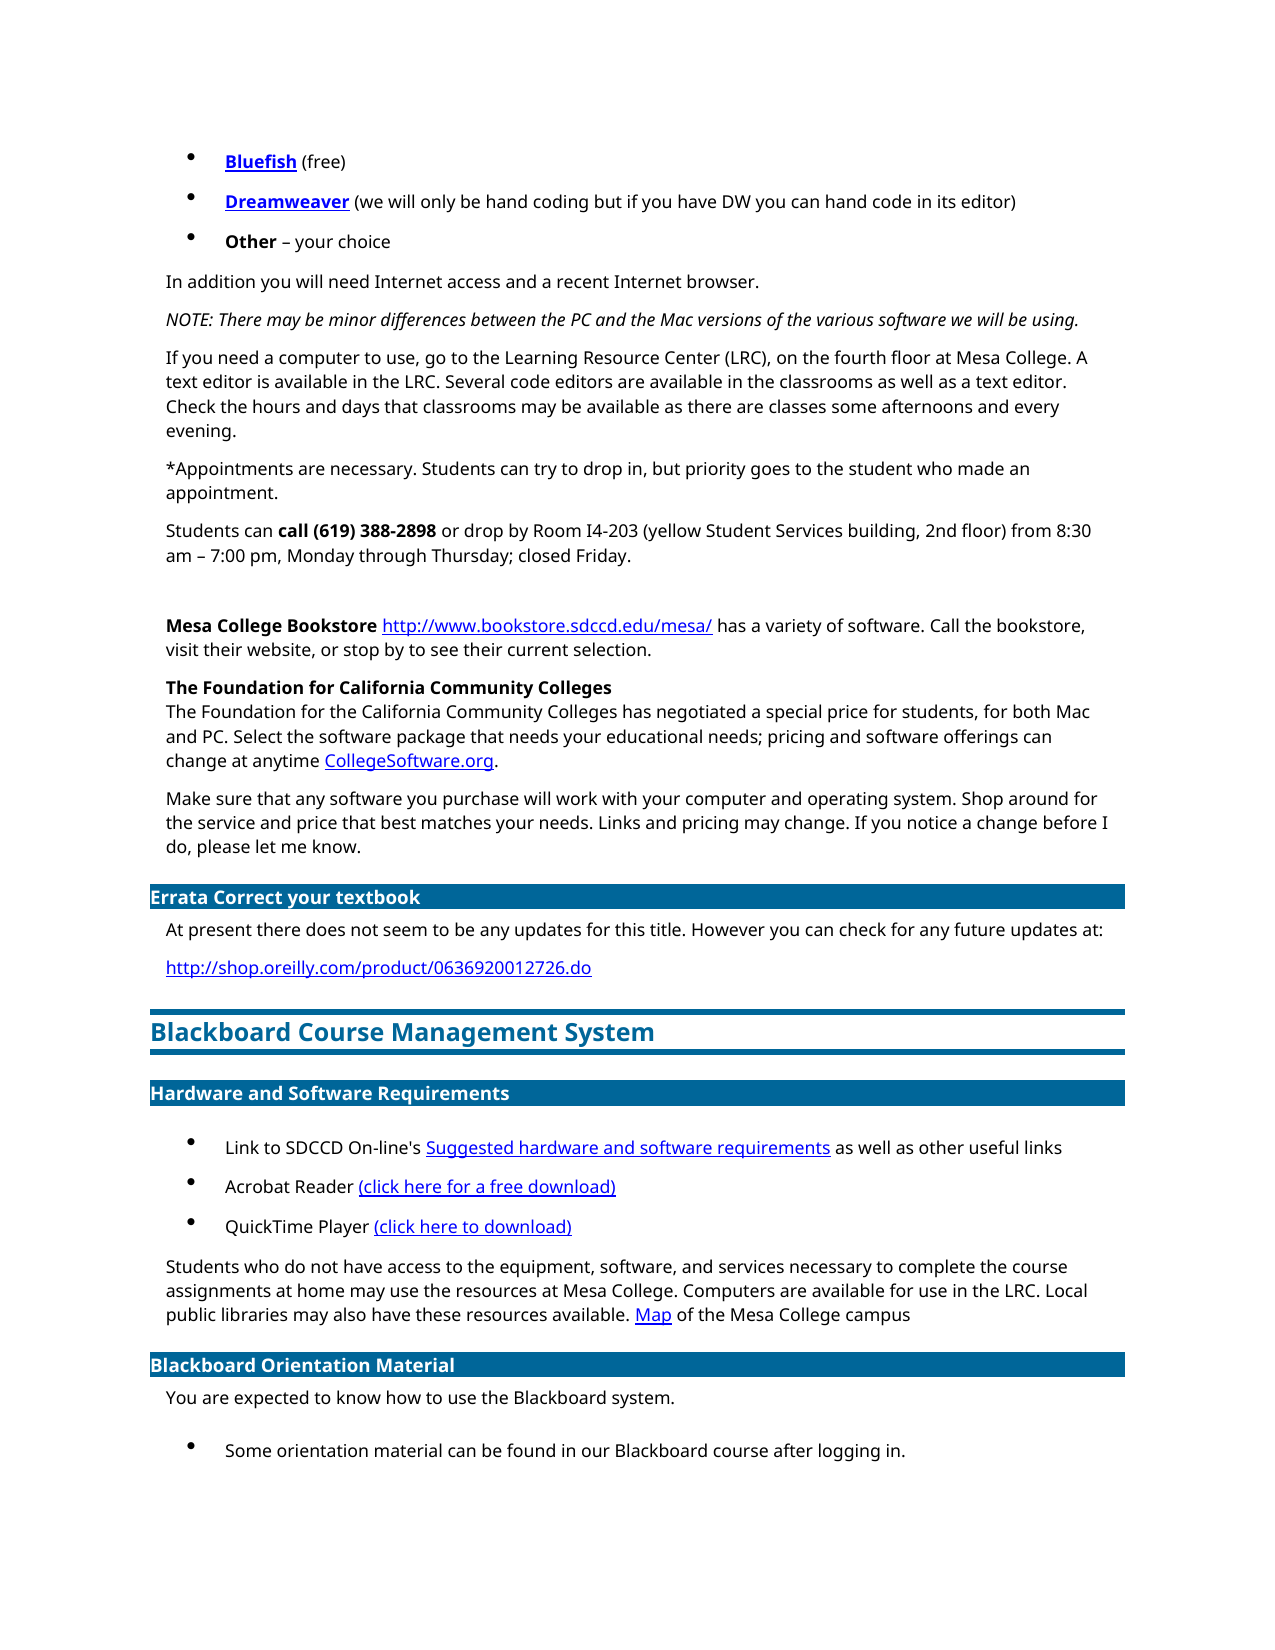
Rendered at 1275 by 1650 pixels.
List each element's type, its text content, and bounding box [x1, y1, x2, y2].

text If you need a computer to use, go to the Learning Resource Center (LRC), on the fourth floor at Mesa College. A text editor is available in the LRC. Several code editors are available in the classrooms as well as a text editor. Check the hours and days that classrooms may be available as there are classes some afternoons and every evening. [166, 346, 1117, 442]
list Some orientation material can be found in our Blackboard course after logging in. [187, 1439, 1125, 1463]
text Errata Correct your textbook [150, 884, 1125, 909]
text You are expected to know how to use the Blackboard system. [166, 1385, 1117, 1409]
list Link to SDCCD On-line's Suggested hardware and software requirements as well as other useful links [187, 1135, 1125, 1159]
text Blackboard Course Management System [150, 1015, 1125, 1049]
list QuickTime Player (click here to download) [187, 1215, 1125, 1239]
text Make sure that any software you purchase will work with your computer and operating system. Shop around for the service and price that best matches your needs. Links and pricing may change. If you notice a change before I do, please let me know. [166, 786, 1117, 859]
list Bluefish (free) [187, 150, 1125, 174]
text http://shop.oreilly.com/product/0636920012726.do [166, 956, 1117, 980]
list Acrobat Reader (click here for a free download) [187, 1175, 1125, 1199]
text At present there does not seem to be any updates for this title. However you can check for any future updates at: [166, 917, 1117, 941]
text Mesa College Bookstore http://www.bookstore.sdccd.edu/mesa/ has a variety of software. Call the bookstore, visit their website, or stop by to see their current selection. [166, 613, 1117, 662]
text Students can call (619) 388-2898 or drop by Room I4-203 (yellow Student Services building, 2nd floor) from 8:30 am – 7:00 pm, Monday through Thursday; closed Friday. [166, 519, 1117, 567]
text In addition you will need Internet access and a recent Internet browser. [166, 269, 1117, 293]
list Dreamweaver (we will only be hand coding but if you have DW you can hand code in its editor) [187, 190, 1125, 214]
text Hardware and Software Requirements [150, 1080, 1125, 1106]
text NOTE: There may be minor differences between the PC and the Mac versions of the various software we will be using. [166, 308, 1117, 332]
text Students who do not have access to the equipment, software, and services necessary to complete the course assignments at home may use the resources at Mesa College. Computers are available for use in the LRC. Local public libraries may also have these resources available. Map of the Mesa College campus [166, 1254, 1117, 1327]
text *Appointments are necessary. Students can try to drop in, but priority goes to the student who made an appointment. [166, 457, 1117, 505]
text Blackboard Orientation Material [150, 1352, 1125, 1377]
text The Foundation for California Community Colleges The Foundation for the California Community Colleges has negotiated a special price for students, for both Mac and PC. Select the software package that needs your educational needs; pricing and software offerings can change at anytime CollegeSoftware.org. [166, 676, 1117, 772]
list Other – your choice [187, 229, 1125, 254]
